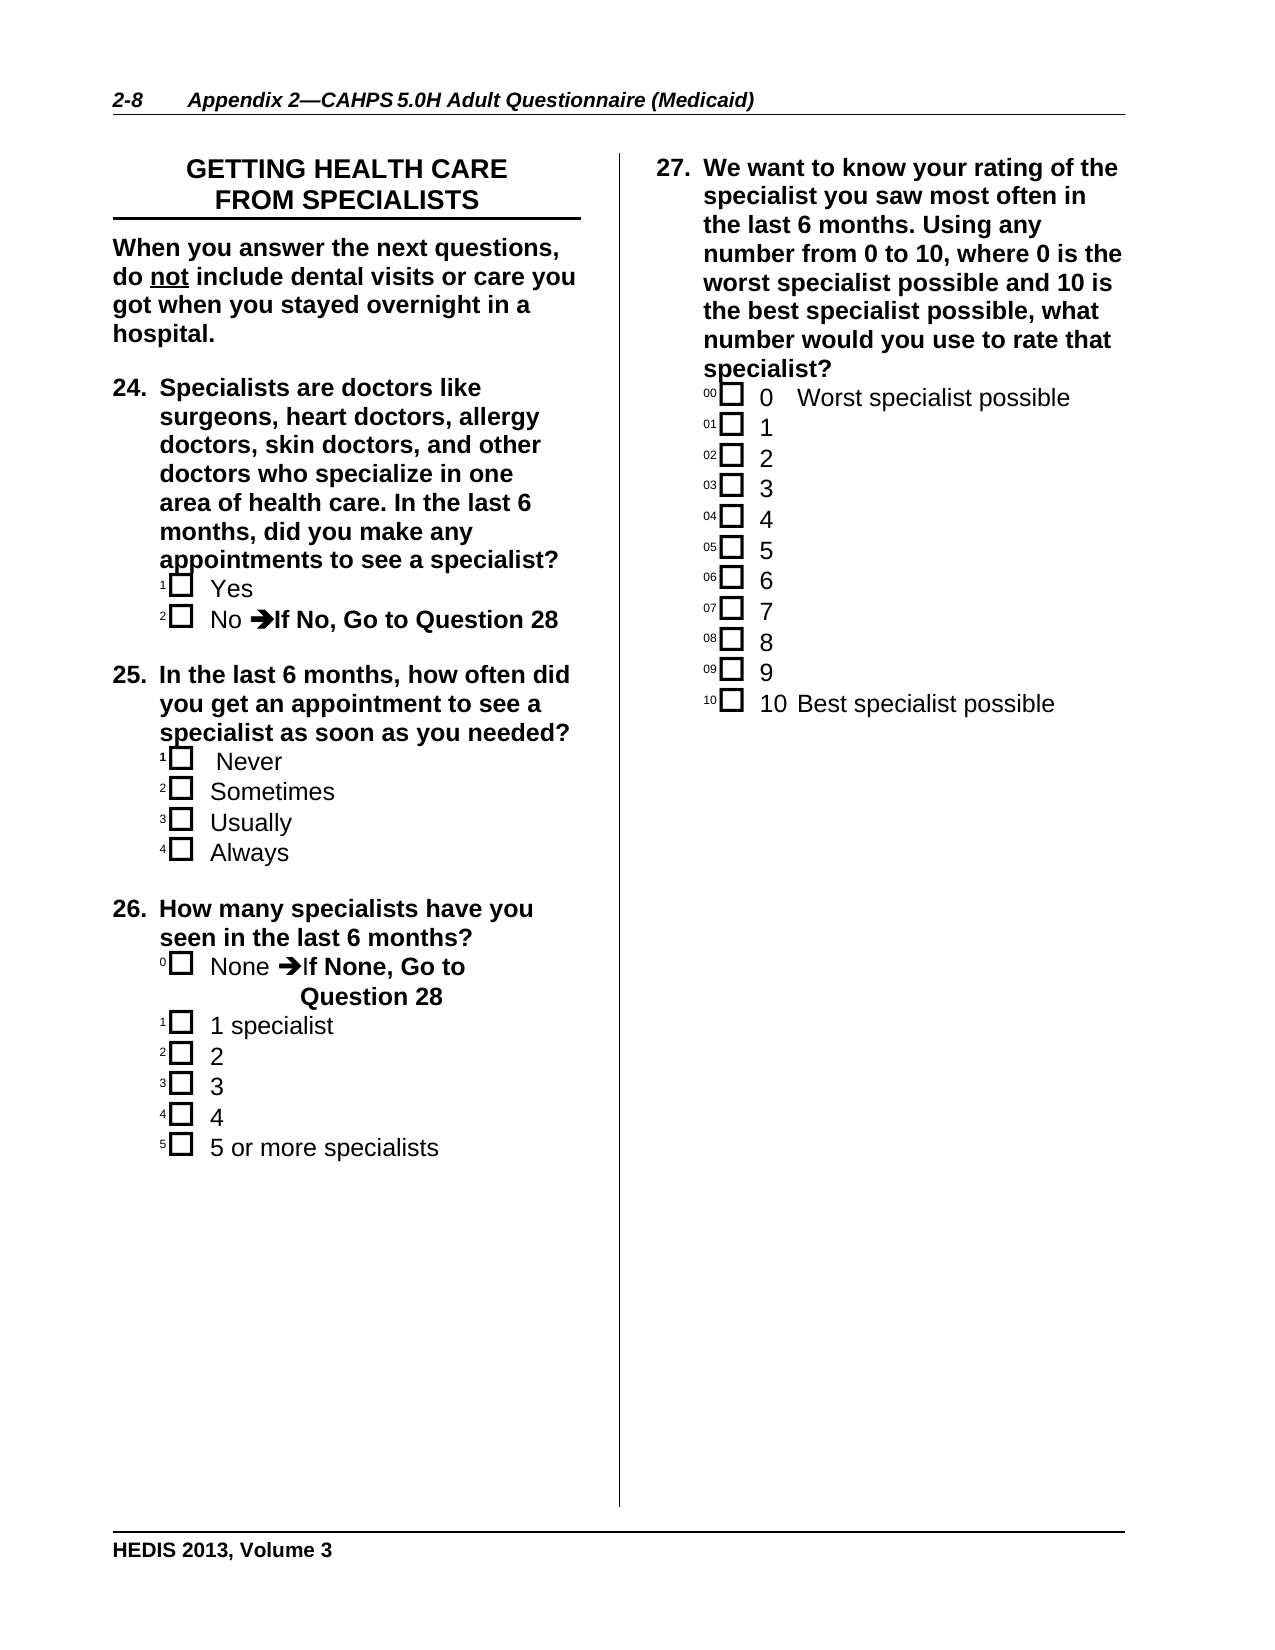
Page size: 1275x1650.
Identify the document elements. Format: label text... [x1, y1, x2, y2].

text 5 5 or more specialists [159, 1133, 581, 1164]
text 0 None If None, Go to Question 28 [159, 952, 581, 1011]
text 00 0 Worst specialist possible [703, 383, 1125, 413]
text 1 Yes [159, 574, 581, 605]
text 2 No If No, Go to Question 28 [159, 605, 581, 635]
text 06 6 [703, 566, 1125, 597]
text 2 Sometimes [159, 777, 581, 808]
text 10 10 Best specialist possible [703, 689, 1125, 719]
text 08 8 [703, 628, 1125, 658]
text 1 Never [159, 747, 581, 777]
text 05 5 [703, 536, 1125, 566]
text 1 1 specialist [159, 1011, 581, 1042]
text 3 Usually [159, 808, 581, 838]
text 02 2 [703, 444, 1125, 474]
text 07 7 [703, 597, 1125, 628]
text 27. We want to know your rating of the specialist you saw most often in the last 6 months. Using any number from 0 to 10, where 0 is the worst specialist possible and 10 is the best specialist possible, what number would you use to rate that specialist? [656, 153, 1125, 383]
text 4 Always [159, 838, 581, 869]
text 4 4 [159, 1103, 581, 1133]
text 01 1 [703, 413, 1125, 444]
text 2 2 [159, 1042, 581, 1072]
text 26. How many specialists have you seen in the last 6 months? [112, 894, 581, 952]
text 3 3 [159, 1072, 581, 1103]
text 04 4 [703, 505, 1125, 536]
text When you answer the next questions, do not include dental visits or care you got when you stayed overnight in a hospital. [112, 233, 581, 348]
text 09 9 [703, 658, 1125, 689]
text GETTING HEALTH CARE FROM SPECIALISTS [112, 153, 581, 220]
text 24. Specialists are doctors like surgeons, heart doctors, allergy doctors, skin doctors, and other doctors who specialize in one area of health care. In the last 6 months, did you make any appointments to see a specialist? [112, 373, 581, 574]
text 25. In the last 6 months, how often did you get an appointment to see a specialist as soon as you needed? [112, 660, 581, 747]
text 03 3 [703, 474, 1125, 505]
